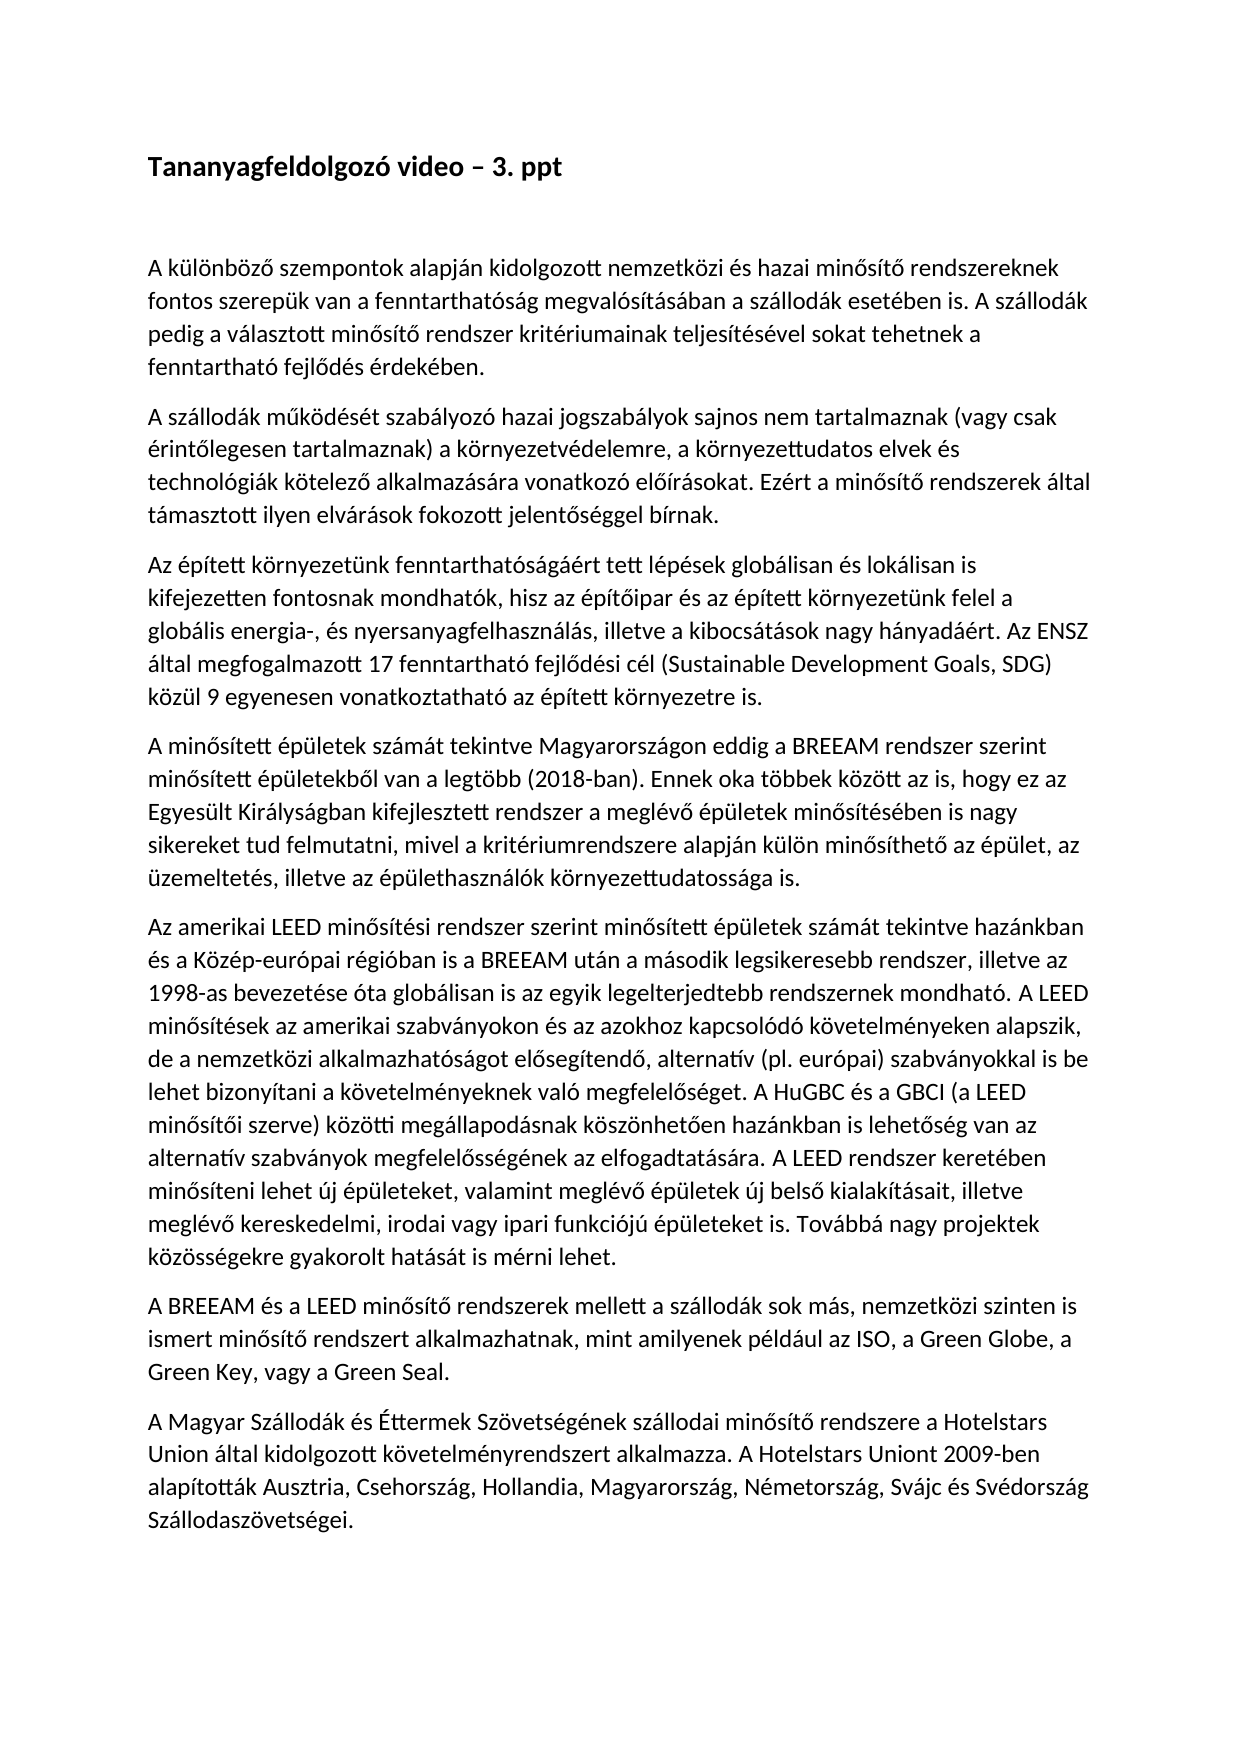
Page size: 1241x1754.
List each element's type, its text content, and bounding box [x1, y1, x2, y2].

text A különböző szempontok alapján kidolgozott nemzetközi és hazai minősítő rendszereknek fontos szerepük van a fenntarthatóság megvalósításában a szállodák esetében is. A szállodák pedig a választott minősítő rendszer kritériumainak teljesítésével sokat tehetnek a fenntartható fejlődés érdekében. [148, 252, 1093, 382]
text A minősített épületek számát tekintve Magyarországon eddig a BREEAM rendszer szerint minősített épületekből van a legtöbb (2018-ban). Ennek oka többek között az is, hogy ez az Egyesült Királyságban kifejlesztett rendszer a meglévő épületek minősítésében is nagy sikereket tud felmutatni, mivel a kritériumrendszere alapján külön minősíthető az épület, az üzemeltetés, illetve az épülethasználók környezettudatossága is. [148, 730, 1093, 892]
text Az épített környezetünk fenntarthatóságáért tett lépések globálisan és lokálisan is kifejezetten fontosnak mondhatók, hisz az építőipar és az épített környezetünk felel a globális energia-, és nyersanyagfelhasználás, illetve a kibocsátások nagy hányadáért. Az ENSZ által megfogalmazott 17 fenntartható fejlődési cél (Sustainable Development Goals, SDG) közül 9 egyenesen vonatkoztatható az épített környezetre is. [148, 549, 1093, 711]
text A Magyar Szállodák és Éttermek Szövetségének szállodai minősítő rendszere a Hotelstars Union által kidolgozott követelményrendszert alkalmazza. A Hotelstars Uniont 2009-ben alapították Ausztria, Csehország, Hollandia, Magyarország, Németország, Svájc és Svédország Szállodaszövetségei. [148, 1406, 1093, 1535]
text Tananyagfeldolgozó video – 3. ppt [148, 148, 1093, 183]
text Az amerikai LEED minősítési rendszer szerint minősített épületek számát tekintve hazánkban és a Közép-európai régióban is a BREEAM után a második legsikeresebb rendszer, illetve az 1998-as bevezetése óta globálisan is az egyik legelterjedtebb rendszernek mondható. A LEED minősítések az amerikai szabványokon és az azokhoz kapcsolódó követelményeken alapszik, de a nemzetközi alkalmazhatóságot elősegítendő, alternatív (pl. európai) szabványokkal is be lehet bizonyítani a követelményeknek való megfelelőséget. A HuGBC és a GBCI (a LEED minősítői szerve) közötti megállapodásnak köszönhetően hazánkban is lehetőség van az alternatív szabványok megfelelősségének az elfogadtatására. A LEED rendszer keretében minősíteni lehet új épületeket, valamint meglévő épületek új belső kialakításait, illetve meglévő kereskedelmi, irodai vagy ipari funkciójú épületeket is. Továbbá nagy projektek közösségekre gyakorolt hatását is mérni lehet. [148, 911, 1093, 1271]
text A BREEAM és a LEED minősítő rendszerek mellett a szállodák sok más, nemzetközi szinten is ismert minősítő rendszert alkalmazhatnak, mint amilyenek például az ISO, a Green Globe, a Green Key, vagy a Green Seal. [148, 1290, 1093, 1387]
text A szállodák működését szabályozó hazai jogszabályok sajnos nem tartalmaznak (vagy csak érintőlegesen tartalmaznak) a környezetvédelemre, a környezettudatos elvek és technológiák kötelező alkalmazására vonatkozó előírásokat. Ezért a minősítő rendszerek által támasztott ilyen elvárások fokozott jelentőséggel bírnak. [148, 401, 1093, 530]
